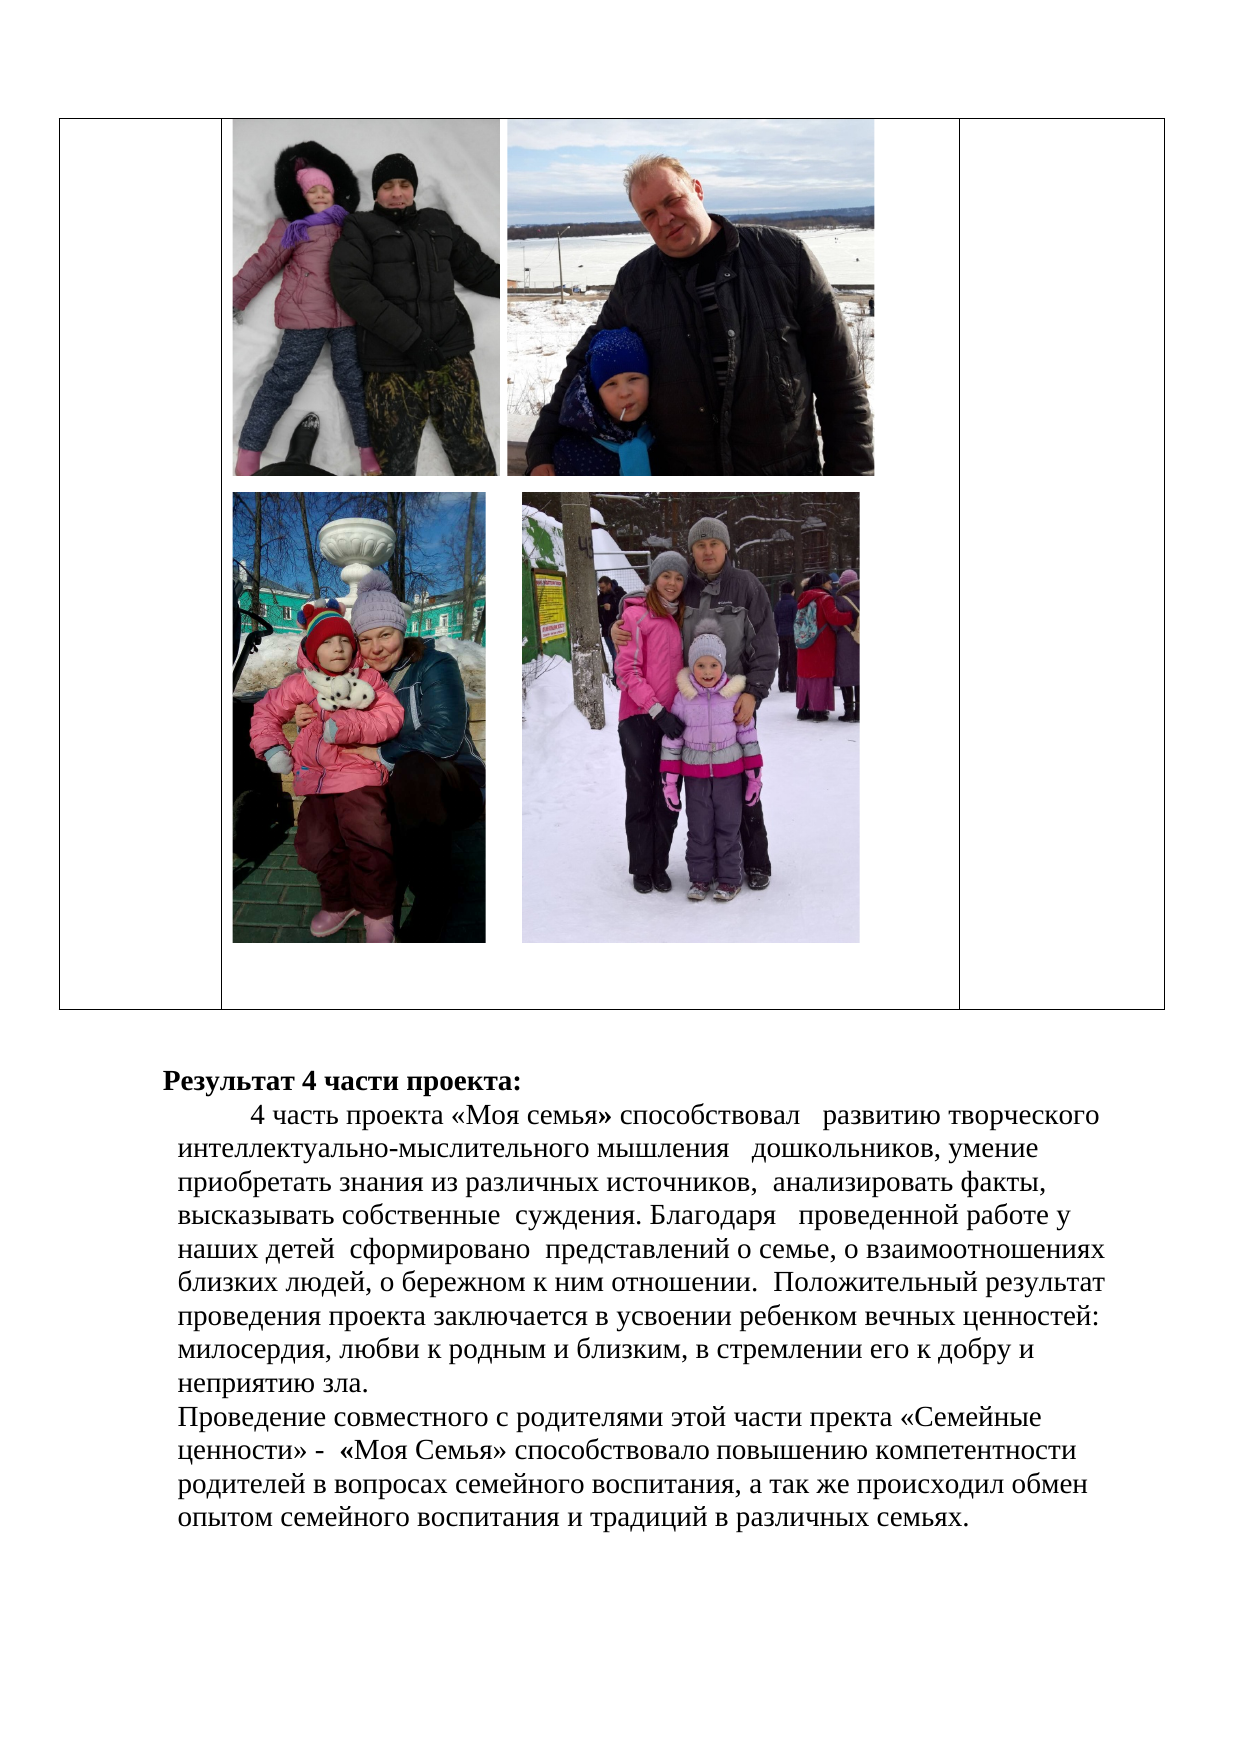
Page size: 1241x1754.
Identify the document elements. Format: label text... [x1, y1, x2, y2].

picture [232, 492, 486, 943]
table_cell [60, 119, 221, 1009]
picture [507, 119, 875, 476]
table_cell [222, 119, 959, 1009]
picture [232, 119, 500, 476]
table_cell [960, 119, 1164, 1009]
text Проведение совместного с родителями этой части пректа «Семейные ценности» - «Моя Семья» способствовало повышению компетентности родителей в вопросах семейного воспитания, а так же происходил обмен опытом семейного воспитания и традиций в различных семьях. [177, 1399, 1152, 1533]
text 4 часть проекта «Моя семья» способствовал развитию творческого интеллектуально-мыслительного мышления дошкольников, умение приобретать знания из различных источников, анализировать факты, высказывать собственные суждения. Благодаря проведенной работе у наших детей сформировано представлений о семье, о взаимоотношениях близких людей, о бережном к ним отношении. Положительный результат проведения проекта заключается в усвоении ребенком вечных ценностей: милосердия, любви к родным и близким, в стремлении его к добру и неприятию зла. [177, 1097, 1152, 1399]
text Результат 4 части проекта: [89, 1063, 1152, 1097]
picture [522, 492, 860, 943]
